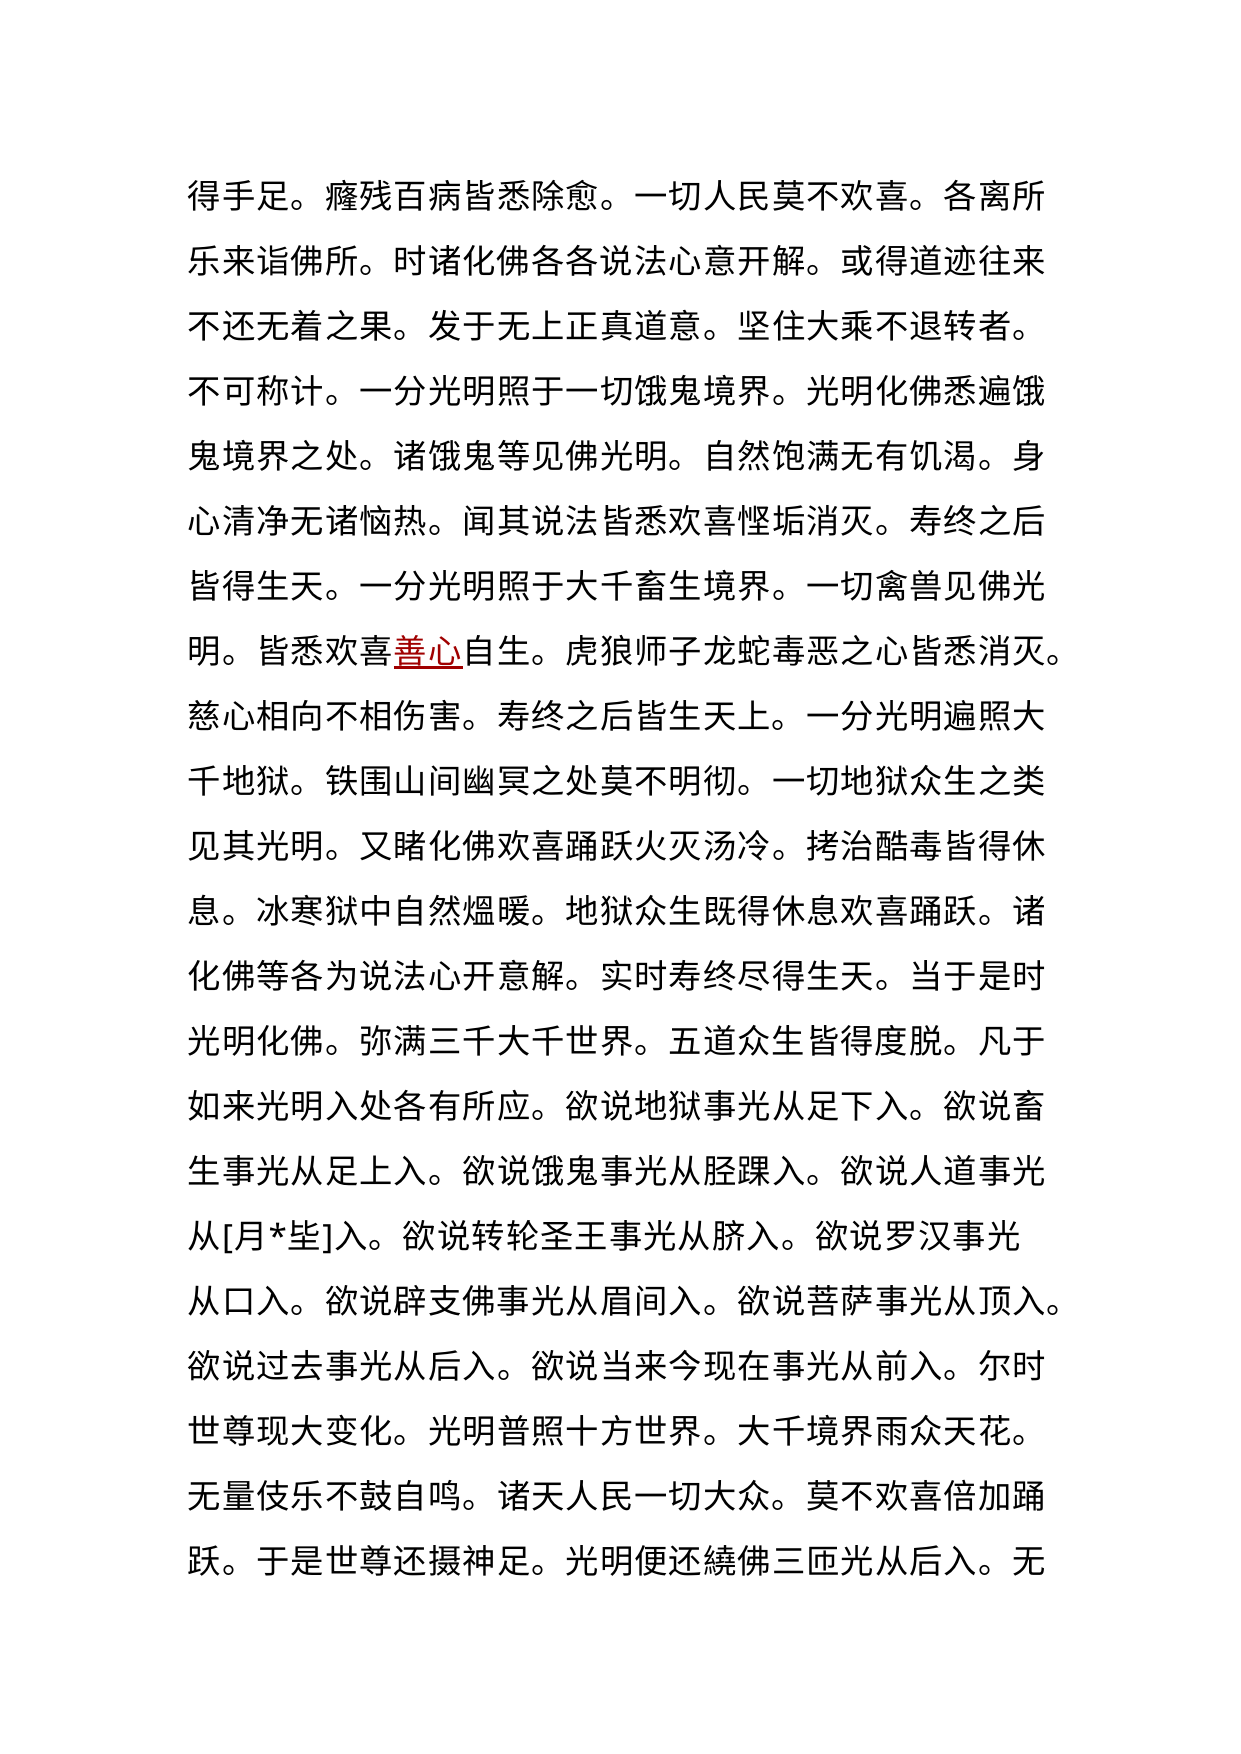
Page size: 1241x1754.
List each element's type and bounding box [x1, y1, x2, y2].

text [187, 162, 1053, 1592]
